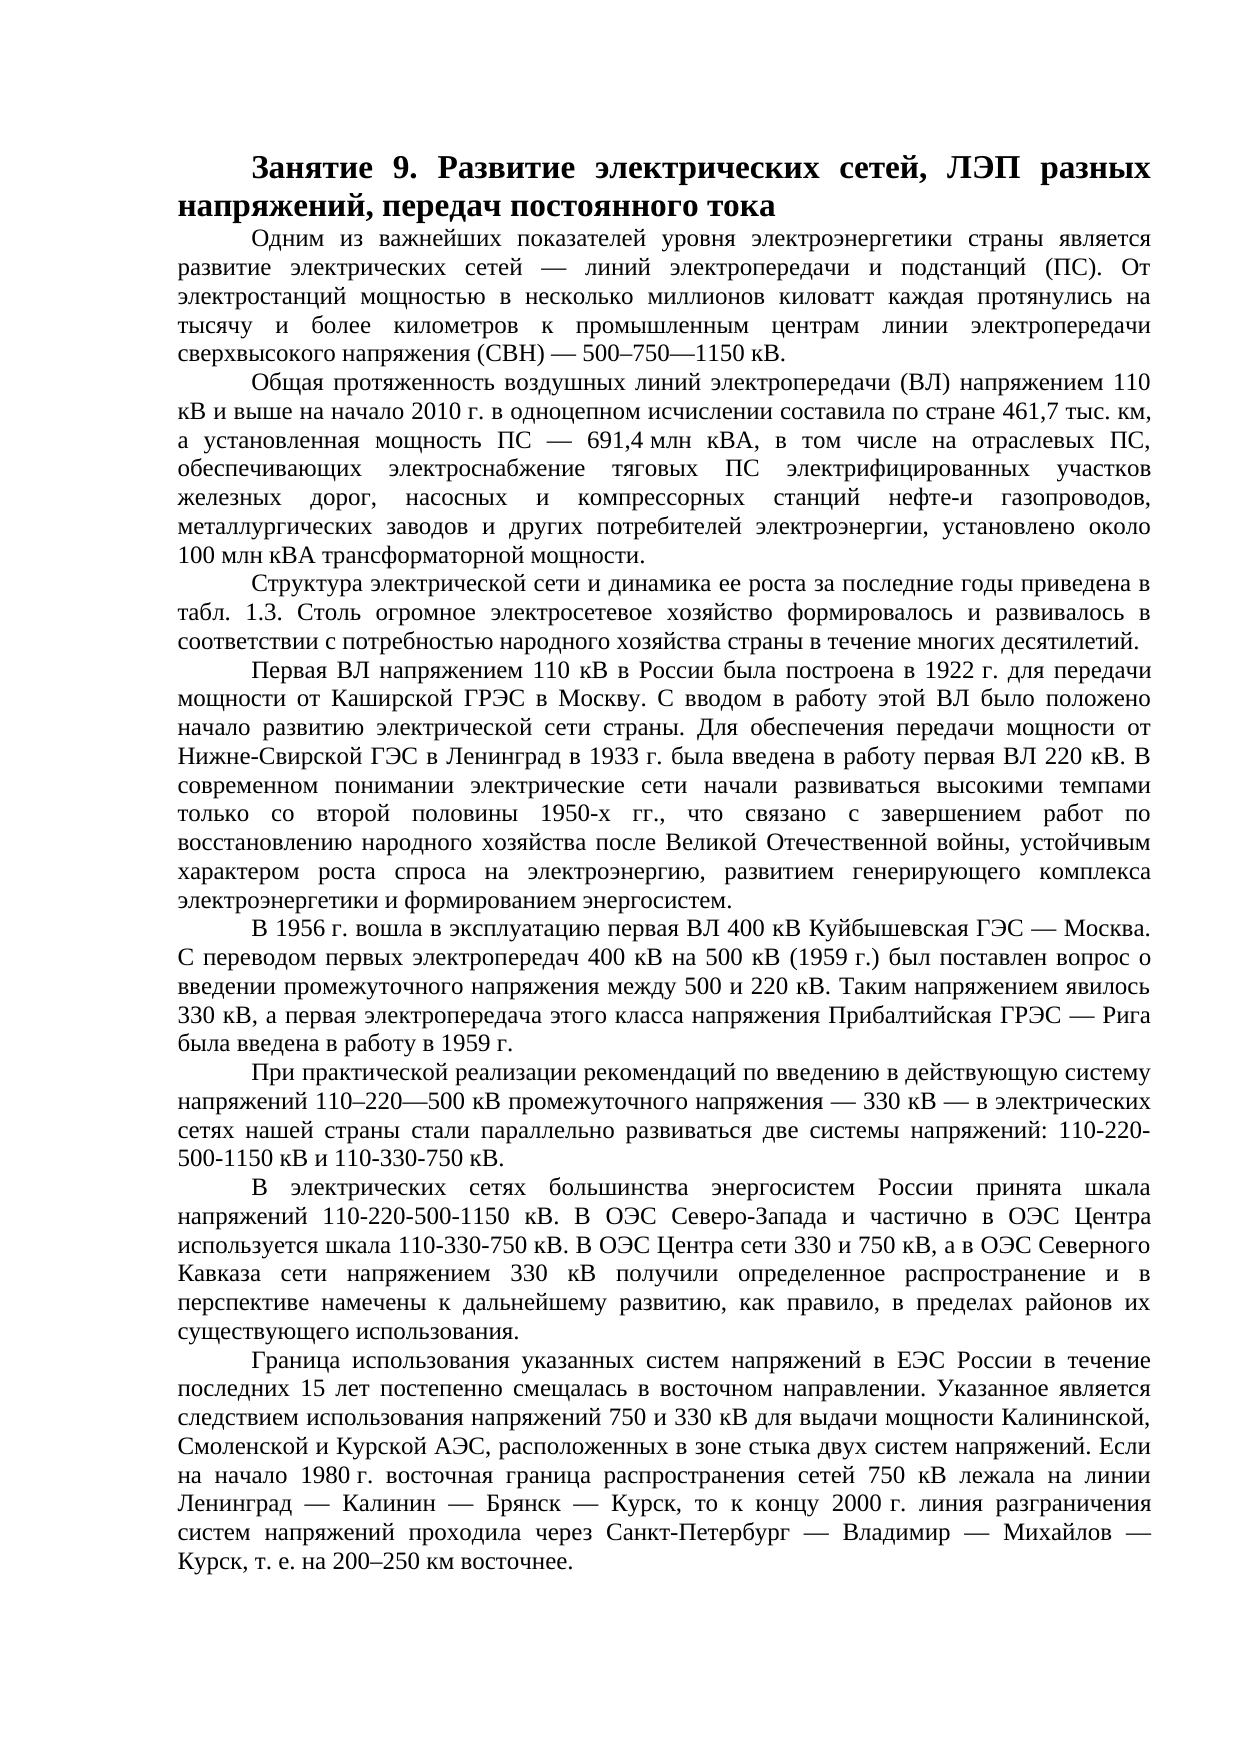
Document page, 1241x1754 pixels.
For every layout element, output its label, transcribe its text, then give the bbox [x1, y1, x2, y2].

text В электрических сетях большинства энергосистем России принята шкала напряжений 110-220-500-1150 кВ. В ОЭС Северо-Запада и частично в ОЭС Центра используется шкала 110-330-750 кВ. В ОЭС Центра сети 330 и 750 кВ, а в ОЭС Северного Кавказа сети напряжением 330 кВ получили определенное распространение и в перспективе намечены к дальнейшему развитию, как правило, в пределах районов их существующего использования. [177, 1172, 1152, 1345]
text Первая ВЛ напряжением 110 кВ в России была построена в 1922 г. для передачи мощности от Каширской ГРЭС в Москву. С вводом в работу этой ВЛ было положено начало развитию электрической сети страны. Для обеспечения передачи мощности от Нижне-Свирской ГЭС в Ленинград в 1933 г. была введена в работу первая ВЛ 220 кВ. В современном понимании электрические сети начали развиваться высокими темпами только со второй половины 1950-х гг., что связано с завершением работ по восстановлению народного хозяйства после Великой Отечественной войны, устойчивым характером роста спроса на электроэнергию, развитием генерирующего комплекса электроэнергетики и формированием энергосистем. [177, 655, 1152, 913]
text Занятие 9. Развитие электрических сетей, ЛЭП разных напряжений, передач постоянного тока [177, 147, 1152, 223]
text Общая протяженность воздушных линий электропередачи (ВЛ) напряжением 110 кВ и выше на начало 2010 г. в одноцепном исчислении составила по стране 461,7 тыс. км, а установленная мощность ПС — 691,4 млн кВА, в том числе на отраслевых ПС, обеспечивающих электроснабжение тяговых ПС электрифицированных участков железных дорог, насосных и компрессорных станций нефте-и газопроводов, металлургических заводов и других потребителей электроэнергии, установлено около 100 млн кВА трансформаторной мощности. [177, 367, 1152, 568]
text Граница использования указанных систем напряжений в ЕЭС России в течение последних 15 лет постепенно смещалась в восточном направлении. Указанное является следствием использования напряжений 750 и 330 кВ для выдачи мощности Калининской, Смоленской и Курской АЭС, расположенных в зоне стыка двух систем напряжений. Если на начало 1980 г. восточная граница распространения сетей 750 кВ лежала на линии Ленинград — Калинин — Брянск — Курск, то к концу 2000 г. линия разграничения систем напряжений проходила через Санкт-Петербург — Владимир — Михайлов — Курск, т. е. на 200–250 км восточнее. [177, 1345, 1152, 1575]
text При практической реализации рекомендаций по введению в действующую систему напряжений 110–220—500 кВ промежуточного напряжения — 330 кВ — в электрических сетях нашей страны стали параллельно развиваться две системы напряжений: 110-220-500-1150 кВ и 110-330-750 кВ. [177, 1057, 1152, 1172]
text Одним из важнейших показателей уровня электроэнергетики страны является развитие электрических сетей — линий электропередачи и подстанций (ПС). От электростанций мощностью в несколько миллионов киловатт каждая протянулись на тысячу и более километров к промышленным центрам линии электропередачи сверхвысокого напряжения (СВН) — 500–750—1150 кВ. [177, 223, 1152, 367]
text Структура электрической сети и динамика ее роста за последние годы приведена в табл. 1.3. Столь огромное электросетевое хозяйство формировалось и развивалось в соответствии с потребностью народного хозяйства страны в течение многих десятилетий. [177, 568, 1152, 655]
text В 1956 г. вошла в эксплуатацию первая ВЛ 400 кВ Куйбышевская ГЭС — Москва. С переводом первых электропередач 400 кВ на 500 кВ (1959 г.) был поставлен вопрос о введении промежуточного напряжения между 500 и 220 кВ. Таким напряжением явилось 330 кВ, а первая электропередача этого класса напряжения Прибалтийская ГРЭС — Рига была введена в работу в 1959 г. [177, 913, 1152, 1057]
